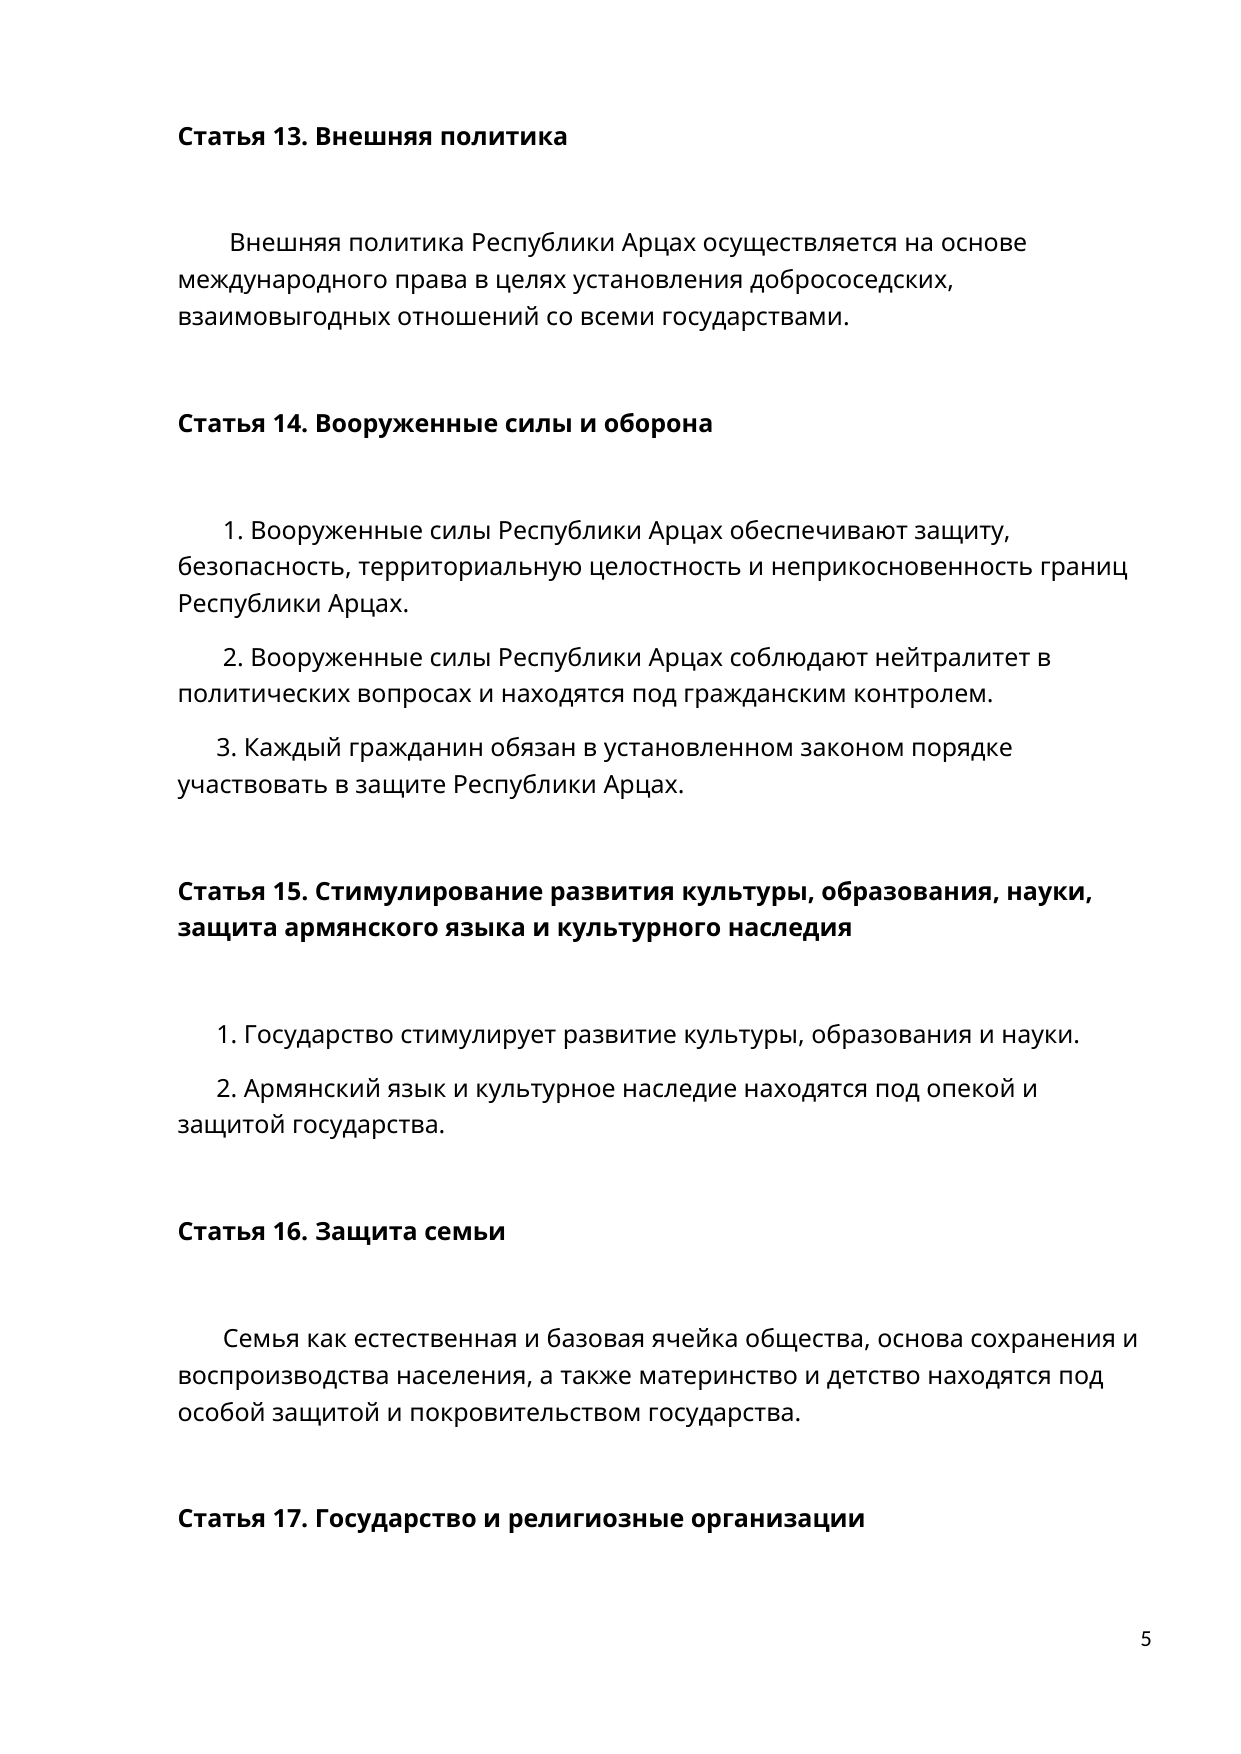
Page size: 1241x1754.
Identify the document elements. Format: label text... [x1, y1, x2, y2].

text Внешняя политика Республики Арцах осуществляется на основе международного права в целях установления добрососедских, взаимовыгодных отношений со всеми государствами. [177, 225, 1152, 333]
text 2. Вооруженные силы Республики Арцах соблюдают нейтралитет в политических вопросах и находятся под гражданским контролем. [177, 639, 1152, 710]
text 2. Армянский язык и культурное наследие находятся под опекой и защитой государства. [177, 1070, 1152, 1141]
text Семья как естественная и базовая ячейка общества, основа сохранения и воспроизводства населения, а также материнство и детство находятся под особой защитой и покровительством государства. [177, 1321, 1152, 1428]
text Статья 17. Государство и религиозные организации [177, 1501, 1152, 1535]
text Статья 14. Вооруженные силы и оборона [177, 405, 1152, 439]
text 1. Государство стимулирует развитие культуры, образования и науки. [177, 1017, 1152, 1051]
text Статья 15. Стимулирование развития культуры, образования, науки, защита армянского языка и культурного наследия [177, 873, 1152, 944]
text 1. Вооруженные силы Республики Арцах обеспечивают защиту, безопасность, территориальную целостность и неприкосновенность границ Республики Арцах. [177, 512, 1152, 620]
text Статья 13. Внешняя политика [177, 118, 1152, 152]
text 3. Каждый гражданин обязан в установленном законом порядке участвовать в защите Республики Арцах. [177, 729, 1152, 800]
text Статья 16. Защита семьи [177, 1214, 1152, 1248]
